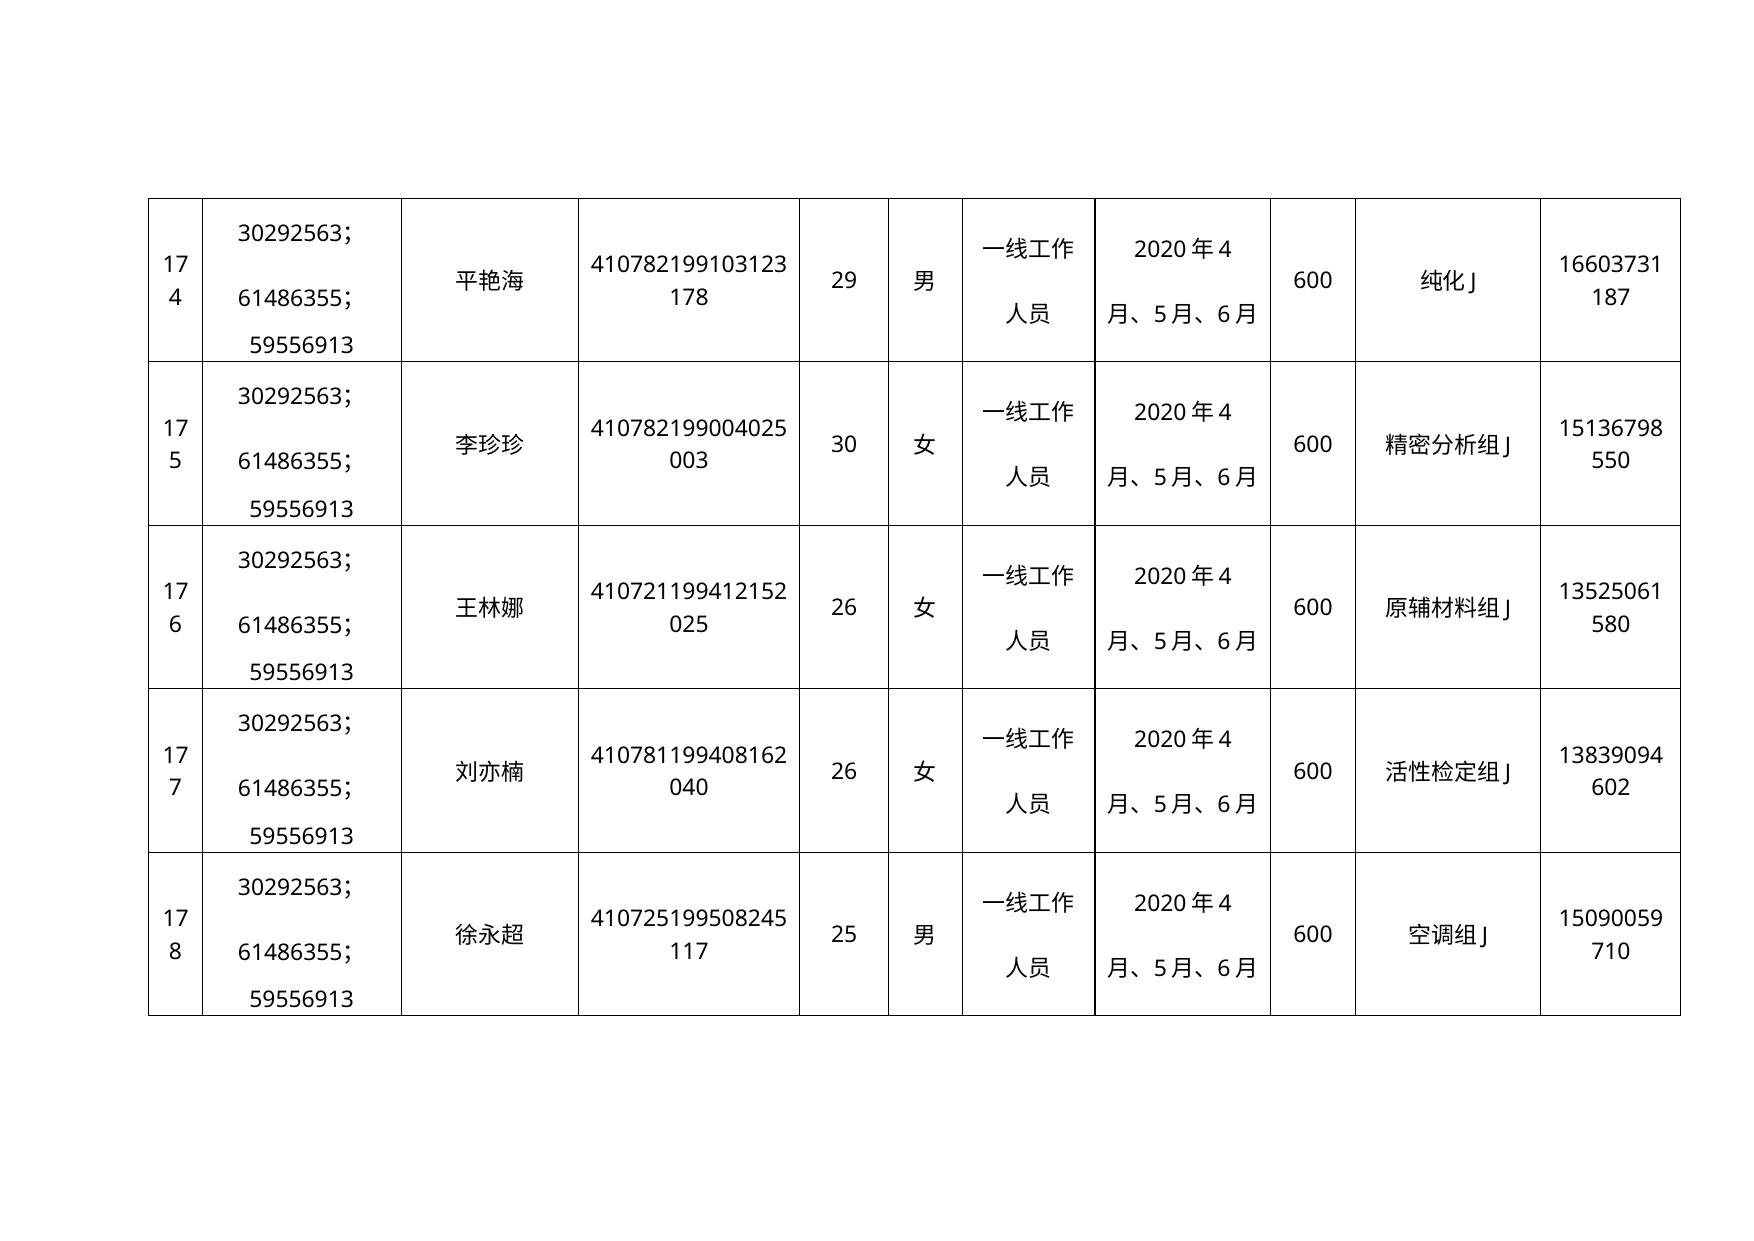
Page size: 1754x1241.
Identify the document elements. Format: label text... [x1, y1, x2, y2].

table_cell 2020年4月、5月、6月 [1096, 199, 1270, 361]
table_cell 174 [149, 199, 202, 361]
table_cell 2020年4月、5月、6月 [1096, 362, 1270, 525]
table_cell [203, 199, 401, 361]
table_cell 16603731187 [1541, 199, 1680, 361]
table_cell 29 [800, 199, 888, 361]
table_cell 410721199412152025 [579, 526, 799, 688]
table_cell 30 [800, 362, 888, 525]
table_cell 15090059710 [1541, 853, 1680, 1015]
table_cell 一线工作人员 [963, 526, 1094, 688]
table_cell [203, 853, 401, 1015]
table_cell 王林娜 [402, 526, 578, 688]
table_cell 女 [889, 362, 962, 525]
table_cell 13525061580 [1541, 526, 1680, 688]
table_cell 600 [1271, 199, 1355, 361]
table_cell 男 [889, 199, 962, 361]
table_cell 25 [800, 853, 888, 1015]
table_cell 徐永超 [402, 853, 578, 1015]
table_cell 600 [1271, 689, 1355, 852]
table_cell 原辅材料组J [1356, 526, 1540, 688]
table_cell 410782199004025003 [579, 362, 799, 525]
table_cell 600 [1271, 362, 1355, 525]
table_cell 空调组J [1356, 853, 1540, 1015]
table_cell 一线工作人员 [963, 199, 1094, 361]
table_cell 13839094602 [1541, 689, 1680, 852]
table_cell 女 [889, 689, 962, 852]
table_cell 刘亦楠 [402, 689, 578, 852]
table_cell 175 [149, 362, 202, 525]
table_cell 男 [889, 853, 962, 1015]
table_cell 178 [149, 853, 202, 1015]
table_cell 2020年4月、5月、6月 [1096, 526, 1270, 688]
table_cell 26 [800, 526, 888, 688]
table_cell 600 [1271, 526, 1355, 688]
table_cell 一线工作人员 [963, 362, 1094, 525]
table_cell 30292563；61486355；59556913 [203, 689, 401, 852]
table_cell 一线工作人员 [963, 853, 1094, 1015]
table_cell 600 [1271, 853, 1355, 1015]
table_cell 30292563；61486355；59556913 [203, 526, 401, 688]
table_cell 纯化J [1356, 199, 1540, 361]
table_cell 一线工作人员 [963, 689, 1094, 852]
table_cell 26 [800, 689, 888, 852]
table_cell 176 [149, 526, 202, 688]
table_cell 平艳海 [402, 199, 578, 361]
table_cell 2020年4月、5月、6月 [1096, 689, 1270, 852]
table_cell 410781199408162040 [579, 689, 799, 852]
table_cell 30292563；61486355；59556913 [203, 362, 401, 525]
table_cell 177 [149, 689, 202, 852]
table_cell 李珍珍 [402, 362, 578, 525]
table_cell 女 [889, 526, 962, 688]
table_cell 2020年4月、5月、6月 [1096, 853, 1270, 1015]
table_cell 410782199103123178 [579, 199, 799, 361]
table_cell 活性检定组J [1356, 689, 1540, 852]
table_cell 15136798550 [1541, 362, 1680, 525]
table_cell 410725199508245117 [579, 853, 799, 1015]
table_cell 精密分析组J [1356, 362, 1540, 525]
